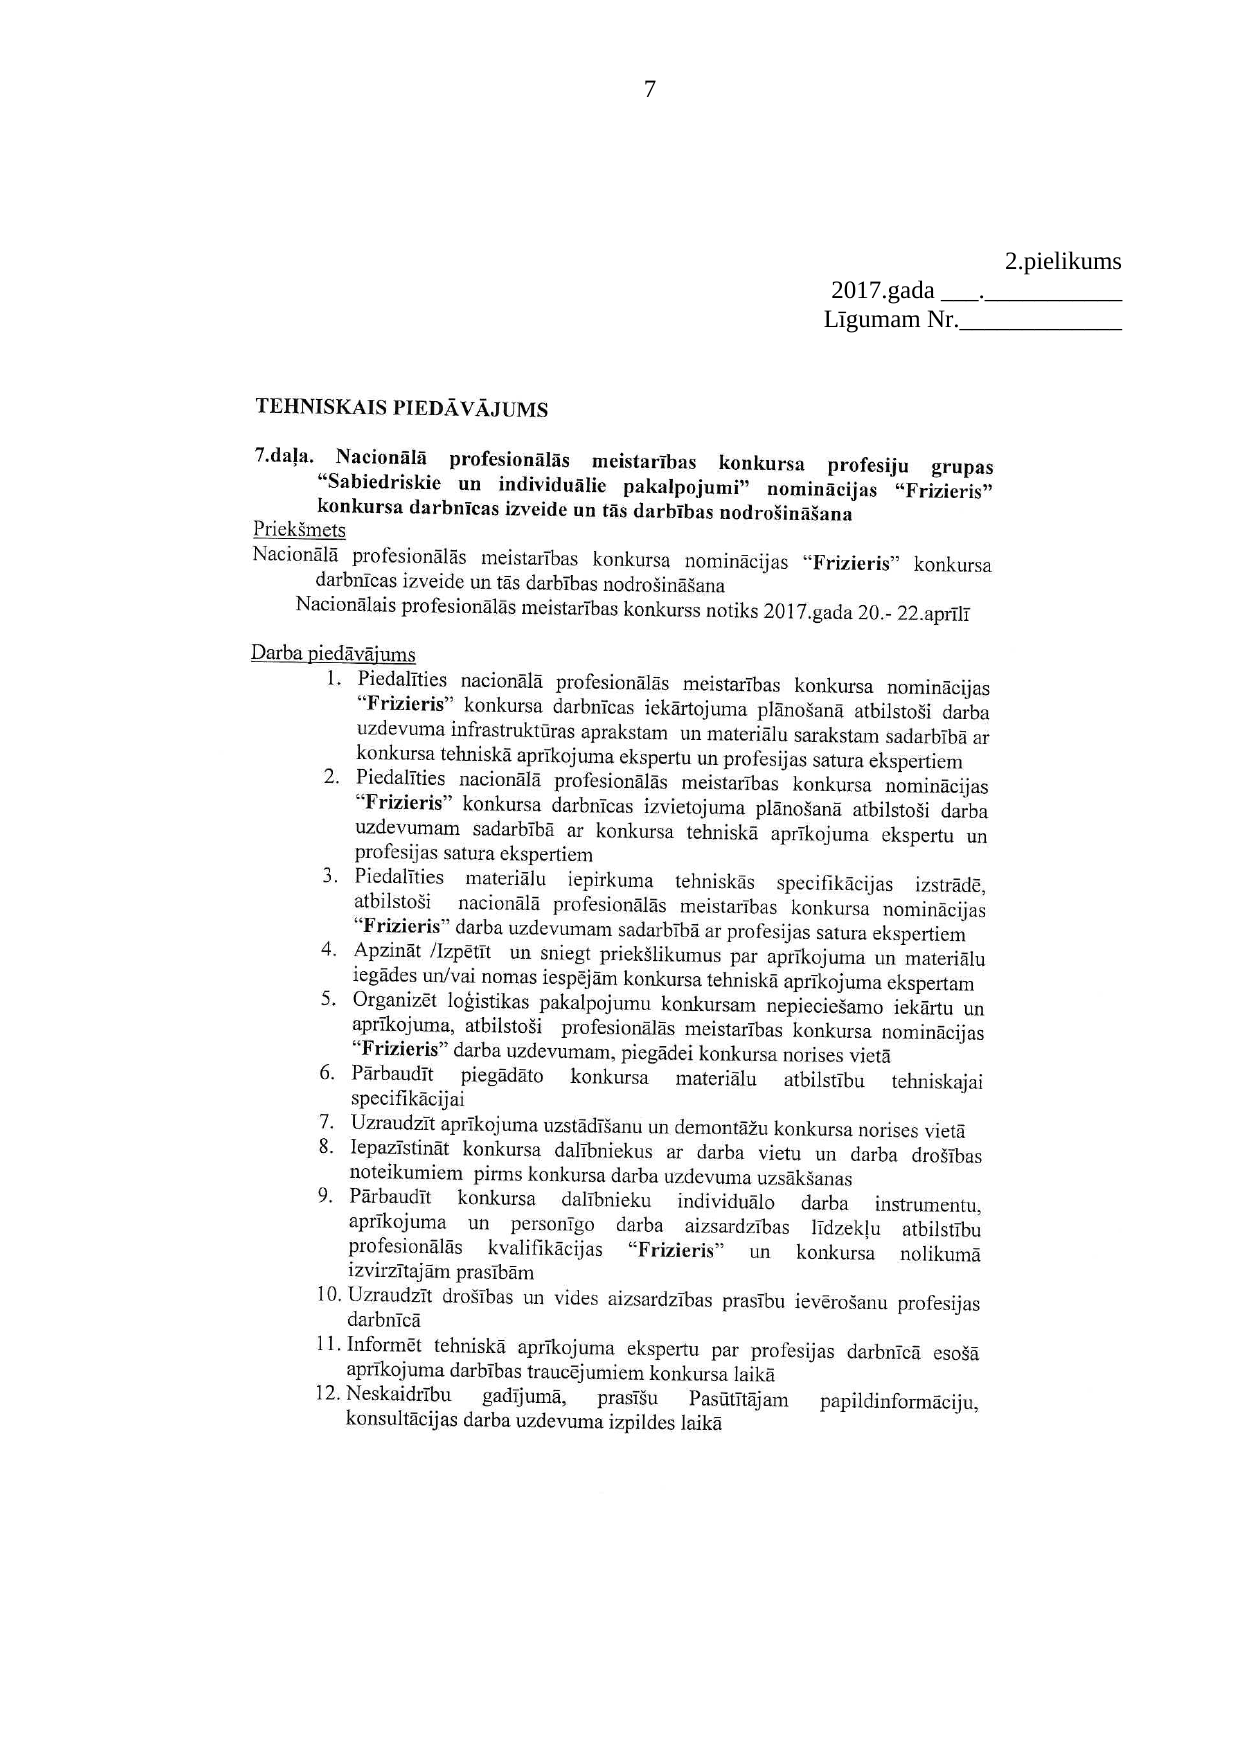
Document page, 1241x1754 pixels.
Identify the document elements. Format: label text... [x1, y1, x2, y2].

text Līgumam Nr._____________ [177, 304, 1122, 333]
text 2017.gada ___.___________ [177, 275, 1122, 304]
text 2.pielikums [177, 246, 1122, 275]
